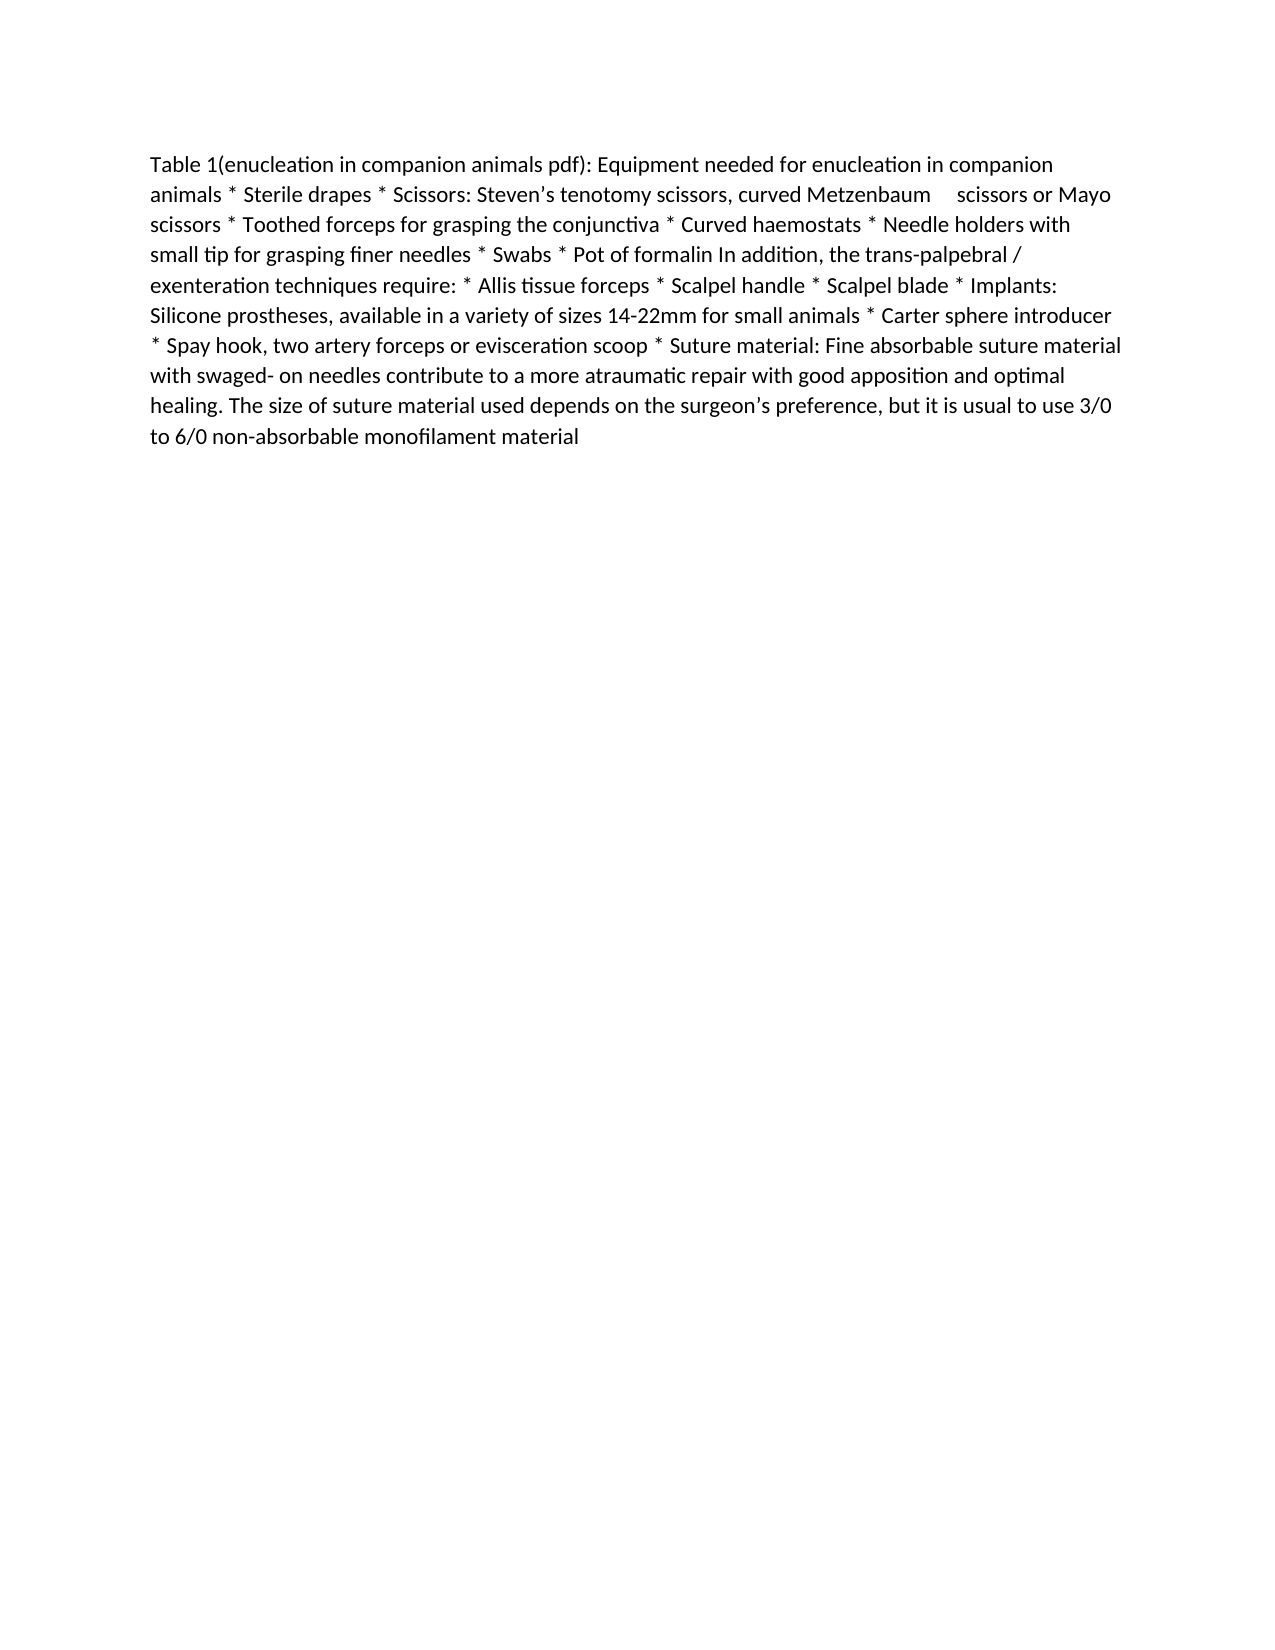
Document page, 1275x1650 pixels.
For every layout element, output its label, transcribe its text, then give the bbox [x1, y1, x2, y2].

text Table 1(enucleation in companion animals pdf): Equipment needed for enucleation in companion animals * Sterile drapes * Scissors: Steven’s tenotomy scissors, curved Metzenbaum scissors or Mayo scissors * Toothed forceps for grasping the conjunctiva * Curved haemostats * Needle holders with small tip for grasping finer needles * Swabs * Pot of formalin In addition, the trans-palpebral / exenteration techniques require: * Allis tissue forceps * Scalpel handle * Scalpel blade * Implants: Silicone prostheses, available in a variety of sizes 14-22mm for small animals * Carter sphere introducer * Spay hook, two artery forceps or evisceration scoop * Suture material: Fine absorbable suture material with swaged- on needles contribute to a more atraumatic repair with good apposition and optimal healing. The size of suture material used depends on the surgeon’s preference, but it is usual to use 3/0 to 6/0 non-absorbable monofilament material [150, 150, 1125, 450]
